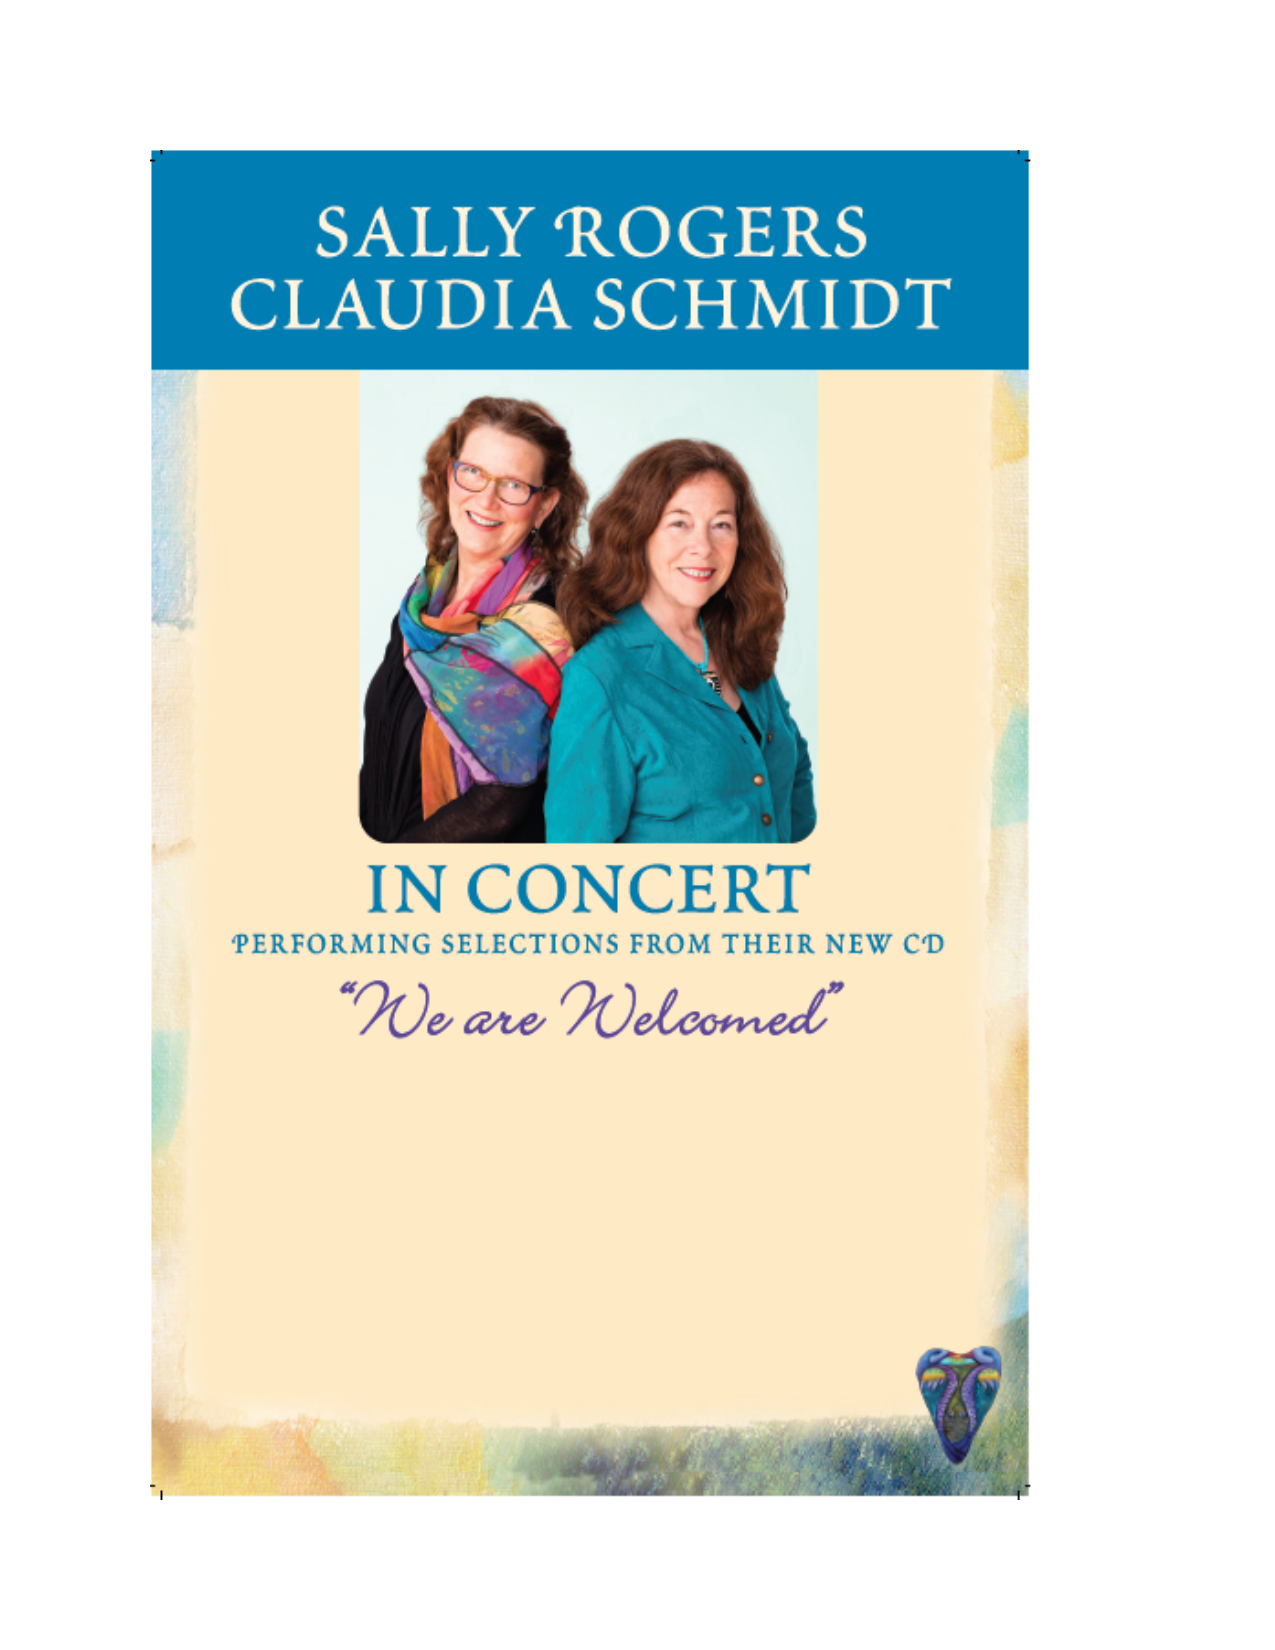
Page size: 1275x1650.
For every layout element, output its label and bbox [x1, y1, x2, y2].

picture [376, 279, 427, 331]
picture [489, 207, 534, 256]
picture [325, 279, 376, 329]
picture [594, 279, 625, 331]
picture [631, 279, 677, 331]
picture [782, 206, 831, 258]
picture [678, 206, 727, 258]
picture [435, 279, 485, 329]
picture [554, 206, 615, 258]
picture [453, 207, 489, 256]
picture [905, 279, 952, 329]
picture [150, 150, 1031, 1500]
picture [316, 206, 348, 258]
picture [620, 206, 670, 258]
picture [684, 279, 738, 329]
picture [284, 279, 319, 329]
picture [835, 206, 866, 258]
picture [411, 207, 447, 256]
picture [746, 279, 810, 329]
picture [353, 206, 404, 256]
picture [231, 279, 277, 331]
picture [494, 279, 513, 329]
picture [735, 207, 774, 256]
picture [821, 279, 840, 329]
picture [521, 279, 572, 329]
picture [850, 279, 899, 329]
